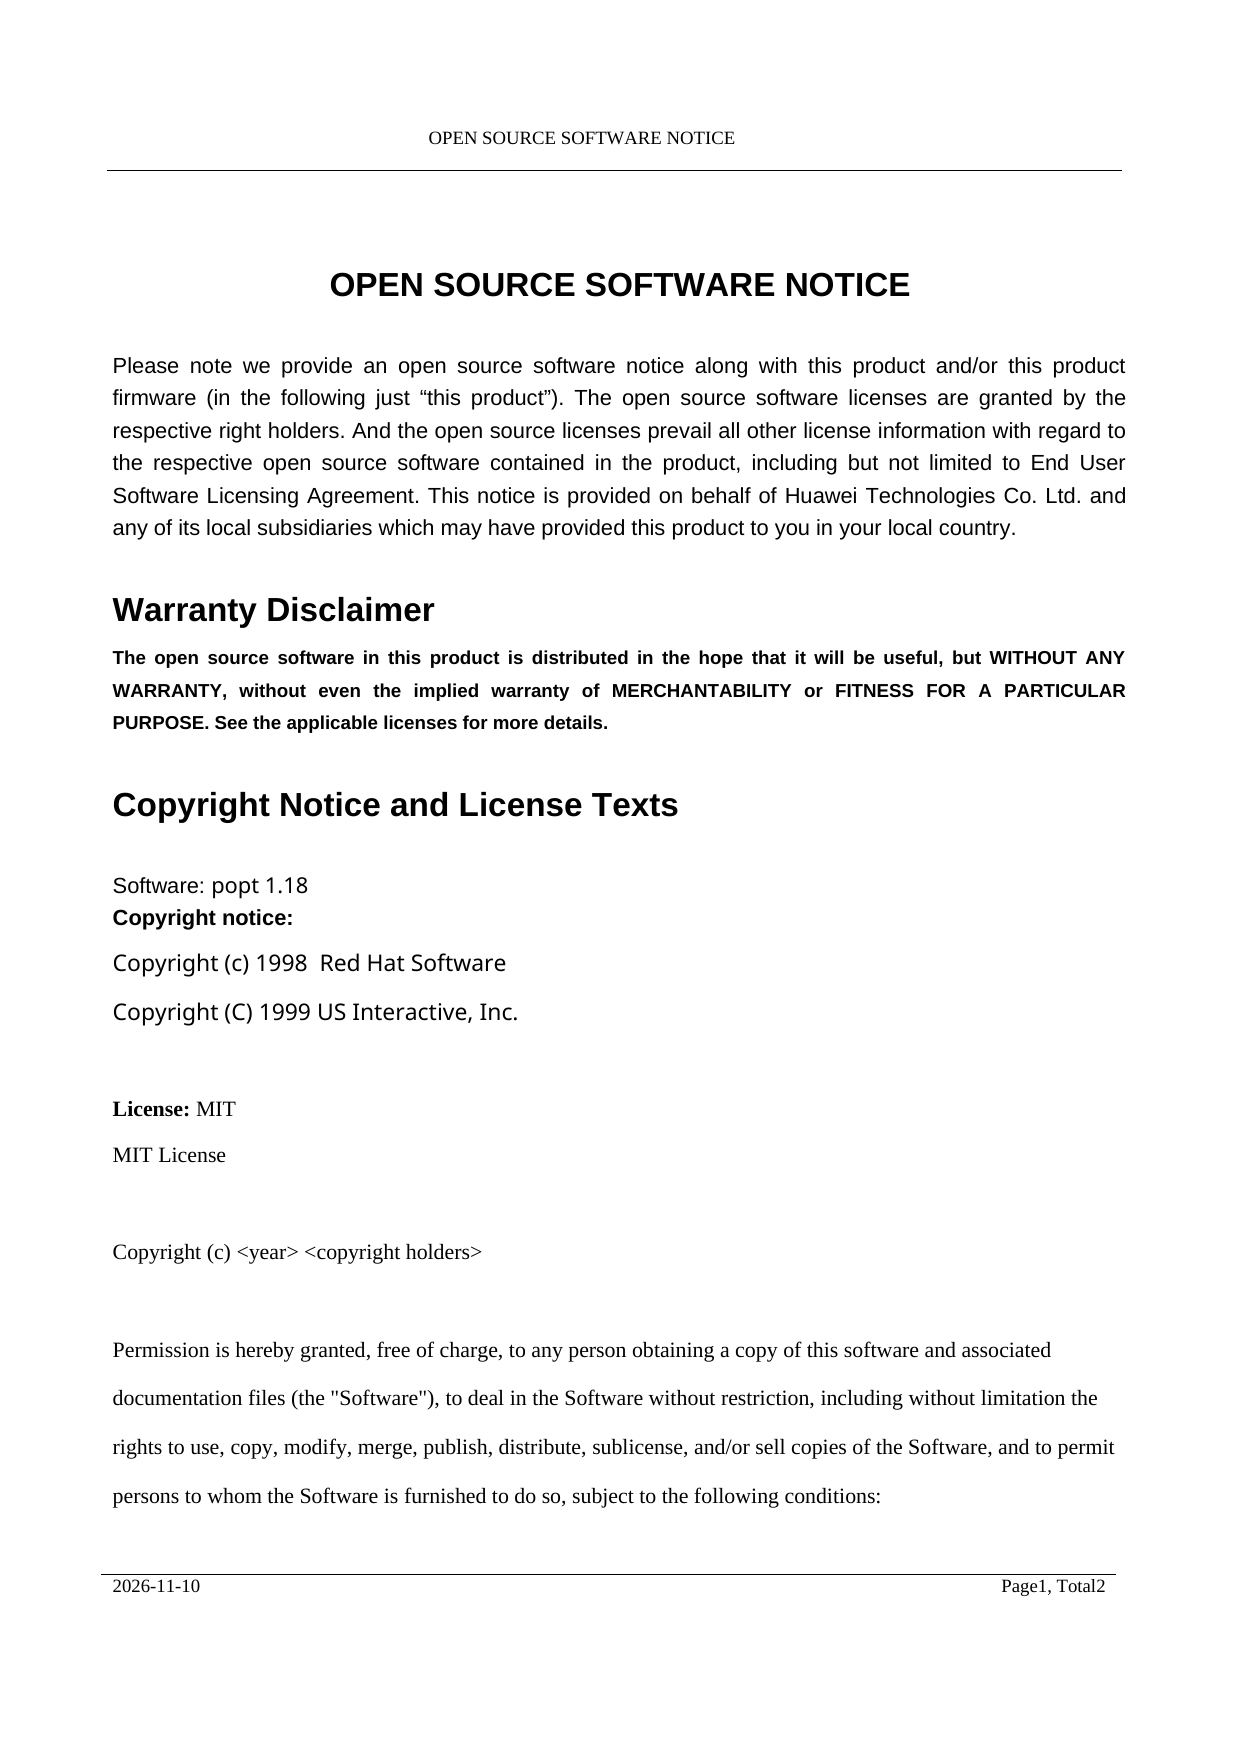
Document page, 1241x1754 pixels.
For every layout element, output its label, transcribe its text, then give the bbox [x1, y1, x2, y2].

text Please note we provide an open source software notice along with this product and/or this product firmware (in the following just “this product”). The open source software licenses are granted by the respective right holders. And the open source licenses prevail all other license information with regard to the respective open source software contained in the product, including but not limited to End User Software Licensing Agreement. This notice is provided on behalf of Huawei Technologies Co. Ltd. and any of its local subsidiaries which may have provided this product to you in your local country. [112, 349, 1128, 544]
text The open source software in this product is distributed in the hope that it will be useful, but WITHOUT ANY WARRANTY, without even the implied warranty of MERCHANTABILITY or FITNESS FOR A PARTICULAR PURPOSE. See the applicable licenses for more details. [112, 641, 1128, 739]
text License: MIT [112, 1093, 1128, 1125]
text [112, 1138, 1128, 1512]
text OPEN SOURCE SOFTWARE NOTICE [112, 251, 1128, 316]
text Warranty Disclaimer [112, 576, 1128, 641]
text Software: popt 1.18 [112, 869, 1128, 901]
text Copyright notice: [112, 901, 1128, 934]
text Copyright Notice and License Texts [112, 771, 1128, 836]
text Copyright (c) 1998 Red Hat Software Copyright (C) 1999 US Interactive, Inc. [112, 947, 1128, 1077]
